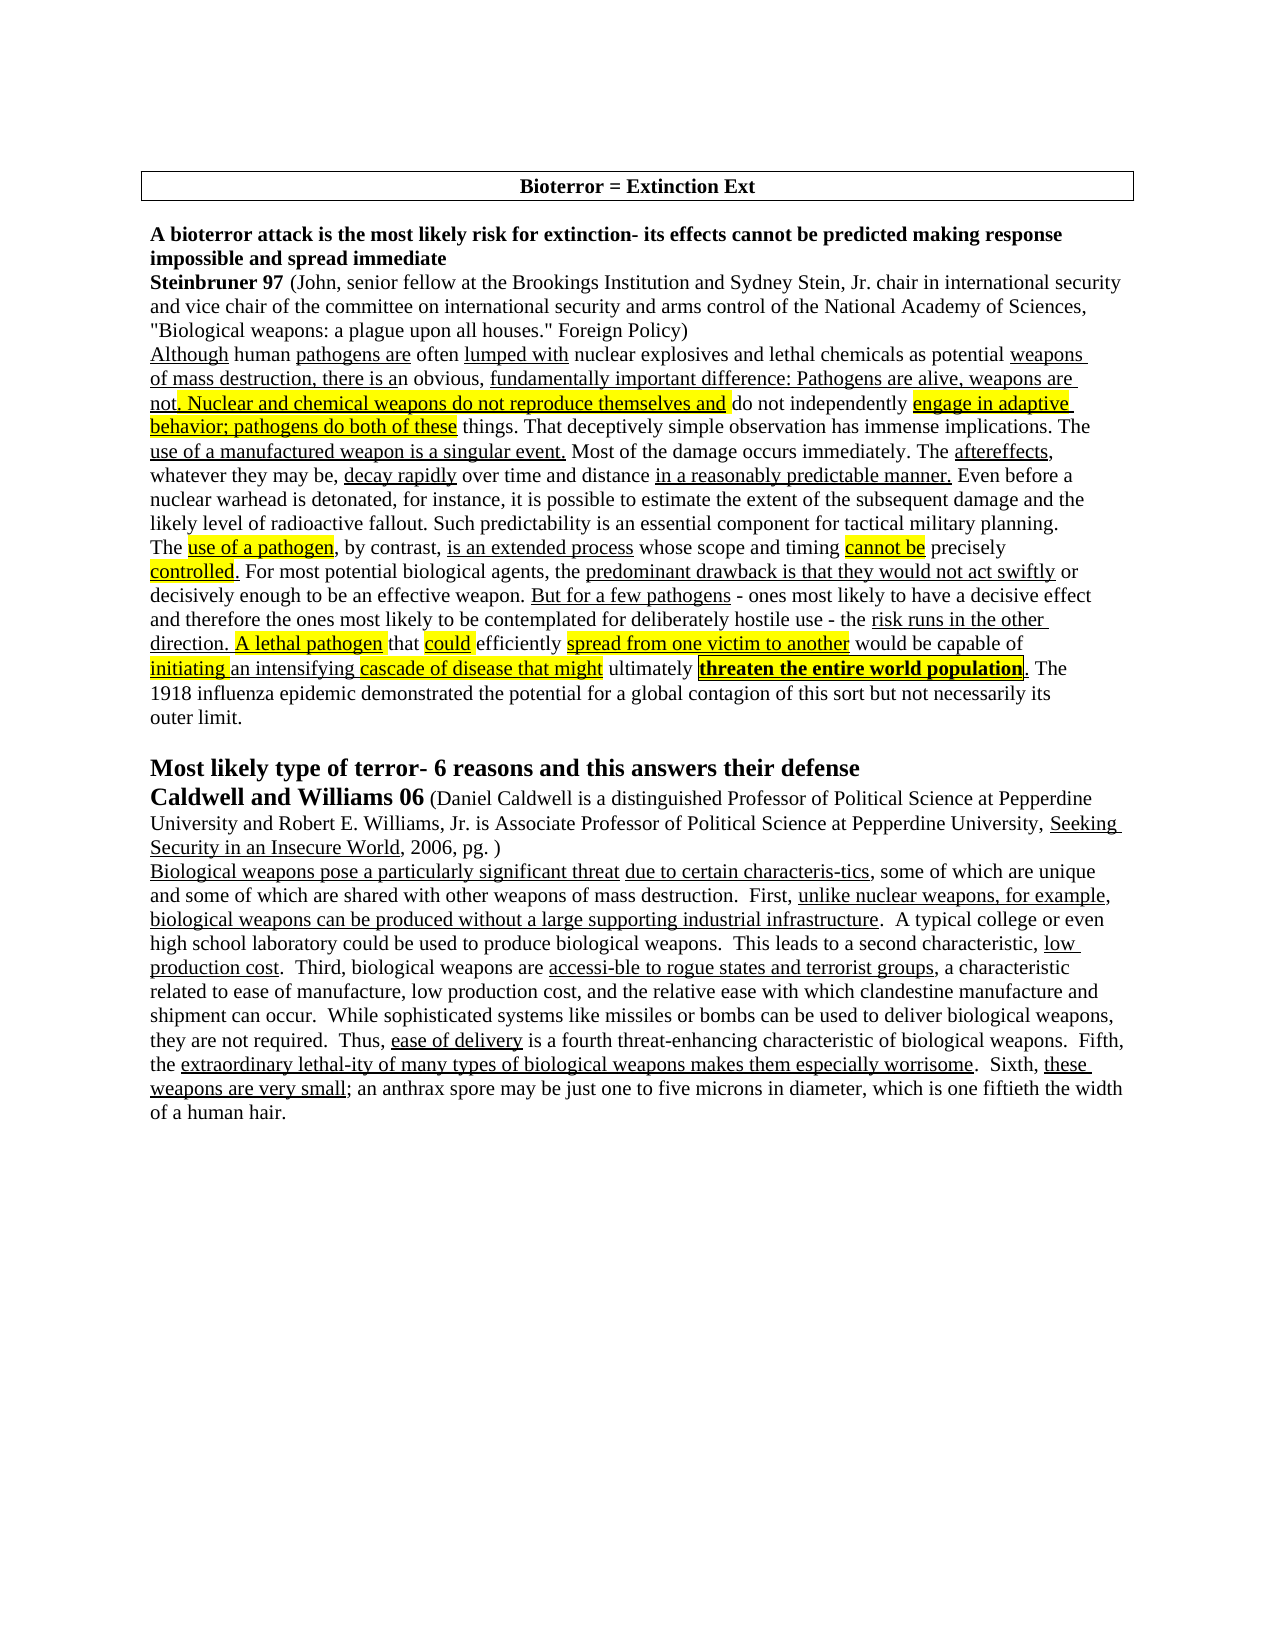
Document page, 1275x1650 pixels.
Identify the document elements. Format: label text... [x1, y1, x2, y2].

subtitle A bioterror attack is the most likely risk for extinction- its effects cannot be predicted making response impossible and spread immediate [150, 222, 1125, 270]
subtitle Bioterror = Extinction Ext [142, 172, 1133, 200]
text Although human pathogens are often lumped with nuclear explosives and lethal chemicals as potential weapons of mass destruction, there is an obvious, fundamentally important difference: Pathogens are alive, weapons are not. Nuclear and chemical weapons do not reproduce themselves and do not independently engage in adaptive behavior; pathogens do both of these things. That deceptively simple observation has immense implications. The use of a manufactured weapon is a singular event. Most of the damage occurs immediately. The aftereffects, whatever they may be, decay rapidly over time and distance in a reasonably predictable manner. Even before a nuclear warhead is detonated, for instance, it is possible to estimate the extent of the subsequent damage and the likely level of radioactive fallout. Such predictability is an essential component for tactical military planning. The use of a pathogen, by contrast, is an extended process whose scope and timing cannot be precisely controlled. For most potential biological agents, the predominant drawback is that they would not act swiftly or decisively enough to be an effective weapon. But for a few pathogens - ones most likely to have a decisive effect and therefore the ones most likely to be contemplated for deliberately hostile use - the risk runs in the other direction. A lethal pathogen that could efficiently spread from one victim to another would be capable of initiating an intensifying cascade of disease that might ultimately threaten the entire world population. The 1918 influenza epidemic demonstrated the potential for a global contagion of this sort but not necessarily its outer limit. [150, 342, 1095, 729]
text Steinbruner 97 (John, senior fellow at the Brookings Institution and Sydney Stein, Jr. chair in international security and vice chair of the committee on international security and arms control of the National Academy of Sciences, "Biological weapons: a plague upon all houses." Foreign Policy) [150, 270, 1125, 342]
text Most likely type of terror- 6 reasons and this answers their defense [150, 753, 1125, 782]
text Biological weapons pose a particularly significant threat due to certain characteris-tics, some of which are unique and some of which are shared with other weapons of mass destruction. First, unlike nuclear weapons, for example, biological weapons can be produced without a large supporting industrial infrastructure. A typical college or even high school laboratory could be used to produce biological weapons. This leads to a second characteristic, low production cost. Third, biological weapons are accessi-ble to rogue states and terrorist groups, a characteristic related to ease of manufacture, low production cost, and the relative ease with which clandestine manufacture and shipment can occur. While sophisticated systems like missiles or bombs can be used to deliver biological weapons, they are not required. Thus, ease of delivery is a fourth threat-enhancing characteristic of biological weapons. Fifth, the extraordinary lethal-ity of many types of biological weapons makes them especially worrisome. Sixth, these weapons are very small; an anthrax spore may be just one to five microns in diameter, which is one fiftieth the width of a human hair. [150, 859, 1125, 1124]
text Caldwell and Williams 06 (Daniel Caldwell is a distinguished Professor of Political Science at Pepperdine University and Robert E. Williams, Jr. is Associate Professor of Political Science at Pepperdine University, Seeking Security in an Insecure World, 2006, pg. ) [150, 782, 1125, 859]
